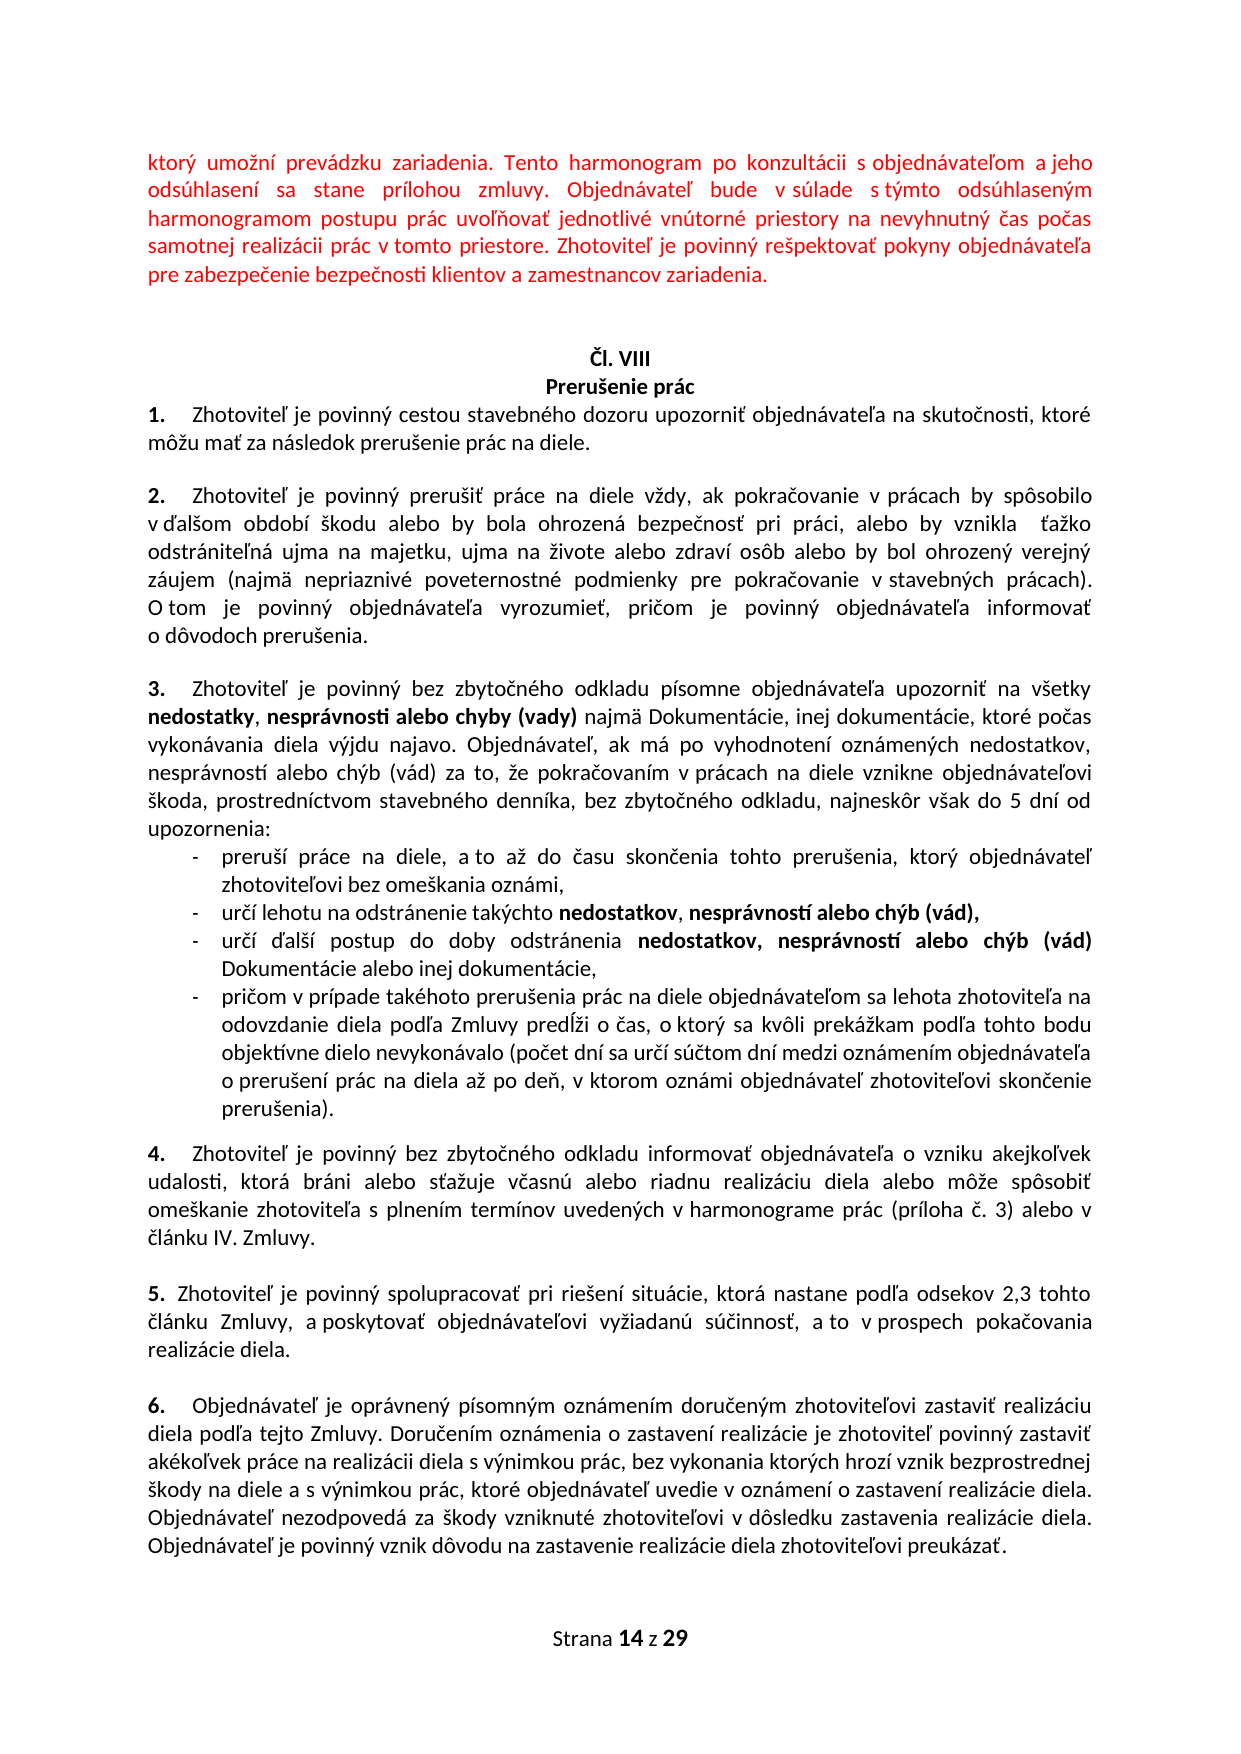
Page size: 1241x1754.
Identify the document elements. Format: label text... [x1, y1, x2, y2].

list Objednávateľ je oprávnený písomným oznámením doručeným zhotoviteľovi zastaviť realizáciu diela podľa tejto Zmluvy. Doručením oznámenia o zastavení realizácie je zhotoviteľ povinný zastaviť akékoľvek práce na realizácii diela s výnimkou prác, bez vykonania ktorých hrozí vznik bezprostrednej škody na diele a s výnimkou prác, ktoré objednávateľ uvedie v oznámení o zastavení realizácie diela. Objednávateľ nezodpovedá za škody vzniknuté zhotoviteľovi v dôsledku zastavenia realizácie diela. Objednávateľ je povinný vznik dôvodu na zastavenie realizácie diela zhotoviteľovi preukázať. [148, 1391, 1093, 1559]
list Zhotoviteľ je povinný bez zbytočného odkladu informovať objednávateľa o vzniku akejkoľvek udalosti, ktorá bráni alebo sťažuje včasnú alebo riadnu realizáciu diela alebo môže spôsobiť omeškanie zhotoviteľa s plnením termínov uvedených v harmonograme prác (príloha č. 3) alebo v článku IV. Zmluvy. [148, 1139, 1093, 1251]
list určí lehotu na odstránenie takýchto nedostatkov, nesprávností alebo chýb (vád), [192, 898, 1093, 926]
list pričom v prípade takéhoto prerušenia prác na diele objednávateľom sa lehota zhotoviteľa na odovzdanie diela podľa Zmluvy predĺži o čas, o ktorý sa kvôli prekážkam podľa tohto bodu objektívne dielo nevykonávalo (počet dní sa určí súčtom dní medzi oznámením objednávateľa o prerušení prác na diela až po deň, v ktorom oznámi objednávateľ zhotoviteľovi skončenie prerušenia). [192, 982, 1093, 1122]
list určí ďalší postup do doby odstránenia nedostatkov, nesprávností alebo chýb (vád) Dokumentácie alebo inej dokumentácie, [192, 926, 1093, 982]
list Prerušenie prác [148, 372, 1093, 400]
list Zhotoviteľ je povinný prerušiť práce na diele vždy, ak pokračovanie v prácach by spôsobilo v ďalšom období škodu alebo by bola ohrozená bezpečnosť pri práci, alebo by vznikla ťažko odstrániteľná ujma na majetku, ujma na živote alebo zdraví osôb alebo by bol ohrozený verejný záujem (najmä nepriaznivé poveternostné podmienky pre pokračovanie v stavebných prácach). O tom je povinný objednávateľa vyrozumieť, pričom je povinný objednávateľa informovať o dôvodoch prerušenia. [148, 481, 1093, 649]
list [148, 148, 1093, 288]
list Zhotoviteľ je povinný cestou stavebného dozoru upozorniť objednávateľa na skutočnosti, ktoré môžu mať za následok prerušenie prác na diele. [148, 400, 1093, 456]
list Zhotoviteľ je povinný spolupracovať pri riešení situácie, ktorá nastane podľa odsekov 2,3 tohto článku Zmluvy, a poskytovať objednávateľovi vyžiadanú súčinnosť, a to v prospech pokačovania realizácie diela. [148, 1279, 1093, 1363]
list Zhotoviteľ je povinný bez zbytočného odkladu písomne objednávateľa upozorniť na všetky nedostatky, nesprávnosti alebo chyby (vady) najmä Dokumentácie, inej dokumentácie, ktoré počas vykonávania diela výjdu najavo. Objednávateľ, ak má po vyhodnotení oznámených nedostatkov, nesprávností alebo chýb (vád) za to, že pokračovaním v prácach na diele vznikne objednávateľovi škoda, prostredníctvom stavebného denníka, bez zbytočného odkladu, najneskôr však do 5 dní od upozornenia: [148, 674, 1093, 842]
list Čl. VIII [148, 344, 1093, 372]
list preruší práce na diele, a to až do času skončenia tohto prerušenia, ktorý objednávateľ zhotoviteľovi bez omeškania oznámi, [192, 842, 1093, 898]
